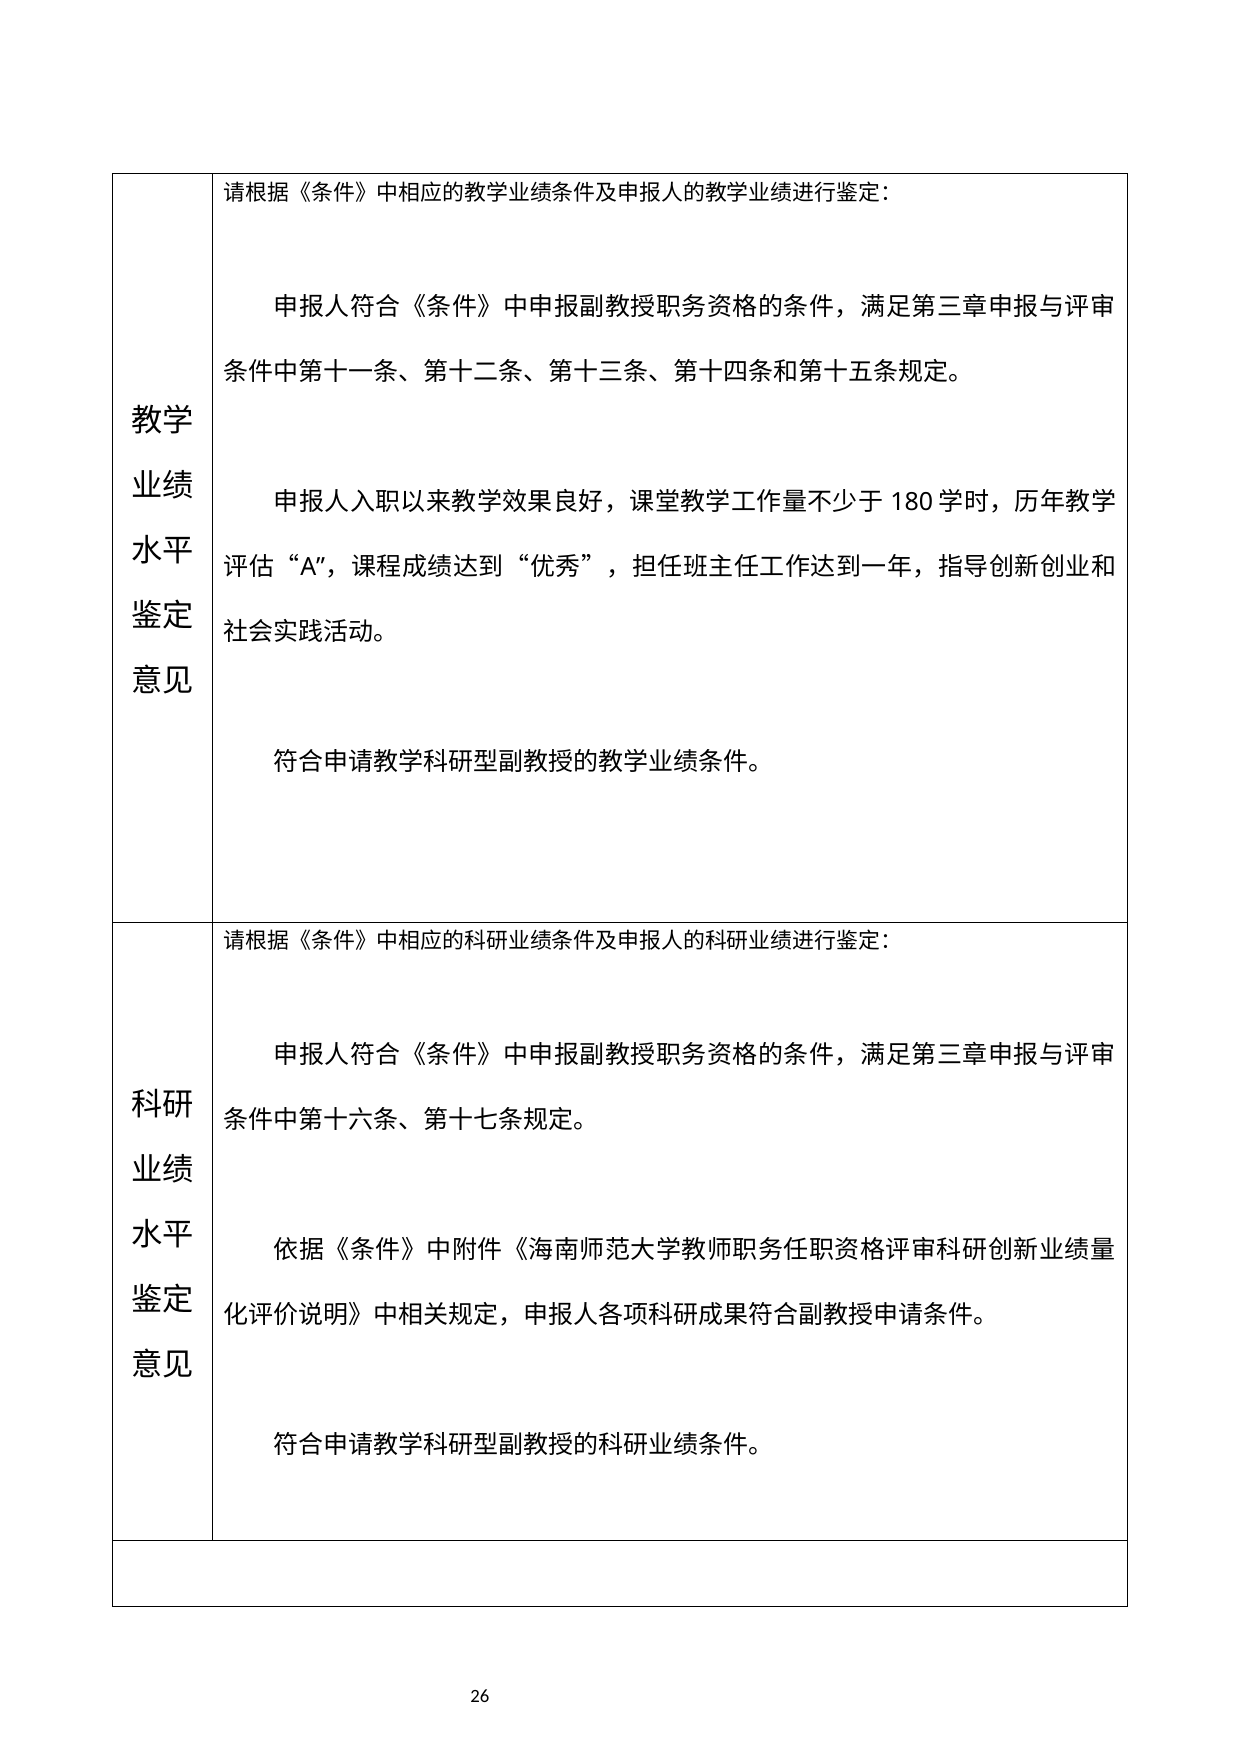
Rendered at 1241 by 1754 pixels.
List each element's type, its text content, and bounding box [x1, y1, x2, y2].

table_cell 教学业绩水平鉴定意见 [113, 174, 212, 922]
table_cell 请根据《条件》中相应的科研业绩条件及申报人的科研业绩进行鉴定： 申报人符合《条件》中申报副教授职务资格的条件，满足第三章申报与评审条件中第十六条、第十七条规定。 依据《条件》中附件《海南师范大学教师职务任职资格评审科研创新业绩量化评价说明》中相关规定，申报人各项科研成果符合副教授申请条件。 符合申请教学科研型副教授的科研业绩条件。 [213, 923, 1127, 1540]
table_cell 请根据《条件》中相应的教学业绩条件及申报人的教学业绩进行鉴定： 申报人符合《条件》中申报副教授职务资格的条件，满足第三章申报与评审条件中第十一条、第十二条、第十三条、第十四条和第十五条规定。 申报人入职以来教学效果良好，课堂教学工作量不少于180学时，历年教学评估“A”，课程成绩达到“优秀”，担任班主任工作达到一年，指导创新创业和社会实践活动。 符合申请教学科研型副教授的教学业绩条件。 [213, 174, 1127, 922]
table_cell 科研业绩水平鉴定意见 [113, 923, 212, 1540]
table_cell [113, 1541, 1127, 1606]
